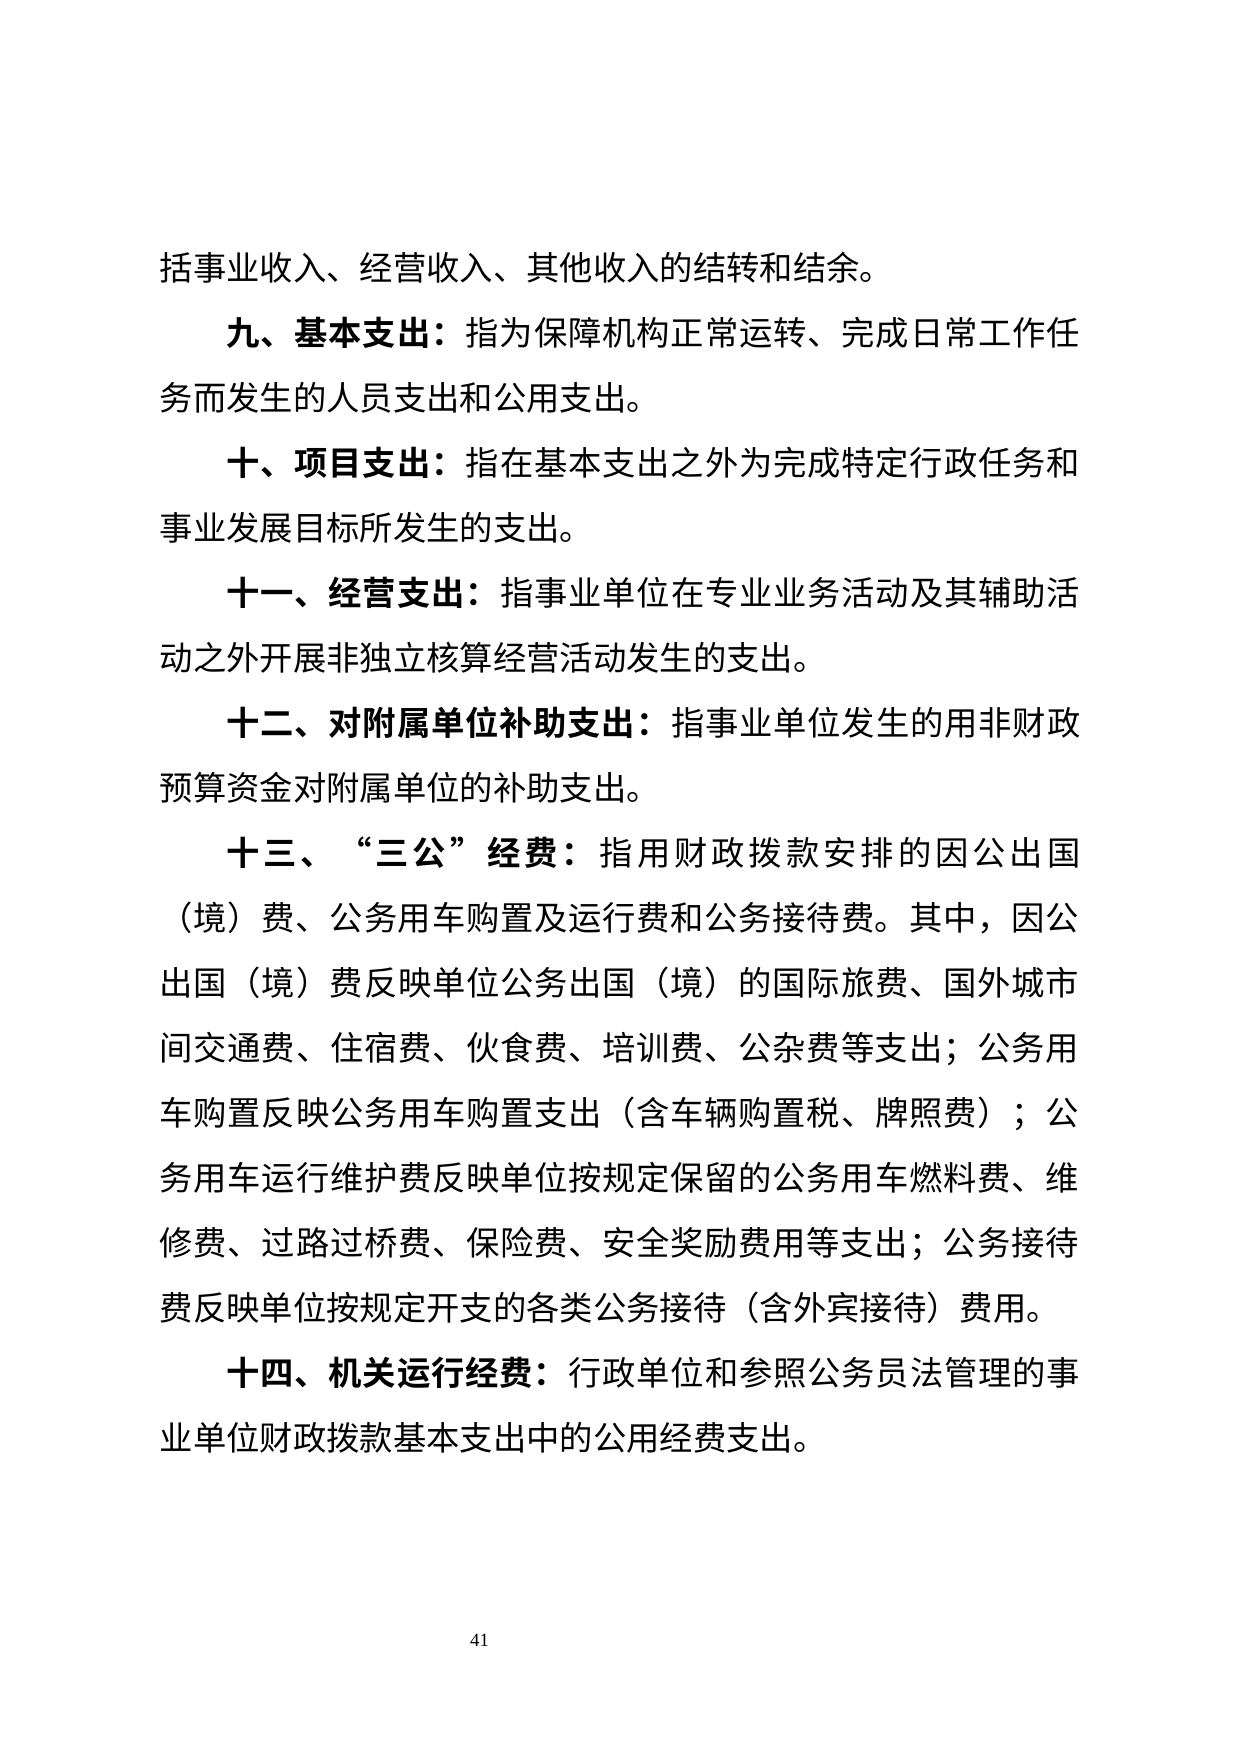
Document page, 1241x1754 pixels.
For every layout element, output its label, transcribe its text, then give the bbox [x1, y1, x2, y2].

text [159, 233, 1081, 298]
text 十一、经营支出：指事业单位在专业业务活动及其辅助活动之外开展非独立核算经营活动发生的支出。 [159, 558, 1081, 688]
text 十四、机关运行经费：行政单位和参照公务员法管理的事业单位财政拨款基本支出中的公用经费支出。 [159, 1338, 1081, 1468]
text 十三、“三公”经费：指用财政拨款安排的因公出国（境）费、公务用车购置及运行费和公务接待费。其中，因公出国（境）费反映单位公务出国（境）的国际旅费、国外城市间交通费、住宿费、伙食费、培训费、公杂费等支出；公务用车购置反映公务用车购置支出（含车辆购置税、牌照费）；公务用车运行维护费反映单位按规定保留的公务用车燃料费、维修费、过路过桥费、保险费、安全奖励费用等支出；公务接待费反映单位按规定开支的各类公务接待（含外宾接待）费用。 [159, 818, 1081, 1338]
text 十、项目支出：指在基本支出之外为完成特定行政任务和事业发展目标所发生的支出。 [159, 428, 1081, 558]
text 九、基本支出：指为保障机构正常运转、完成日常工作任务而发生的人员支出和公用支出。 [159, 298, 1081, 428]
text 十二、对附属单位补助支出：指事业单位发生的用非财政预算资金对附属单位的补助支出。 [159, 688, 1081, 818]
